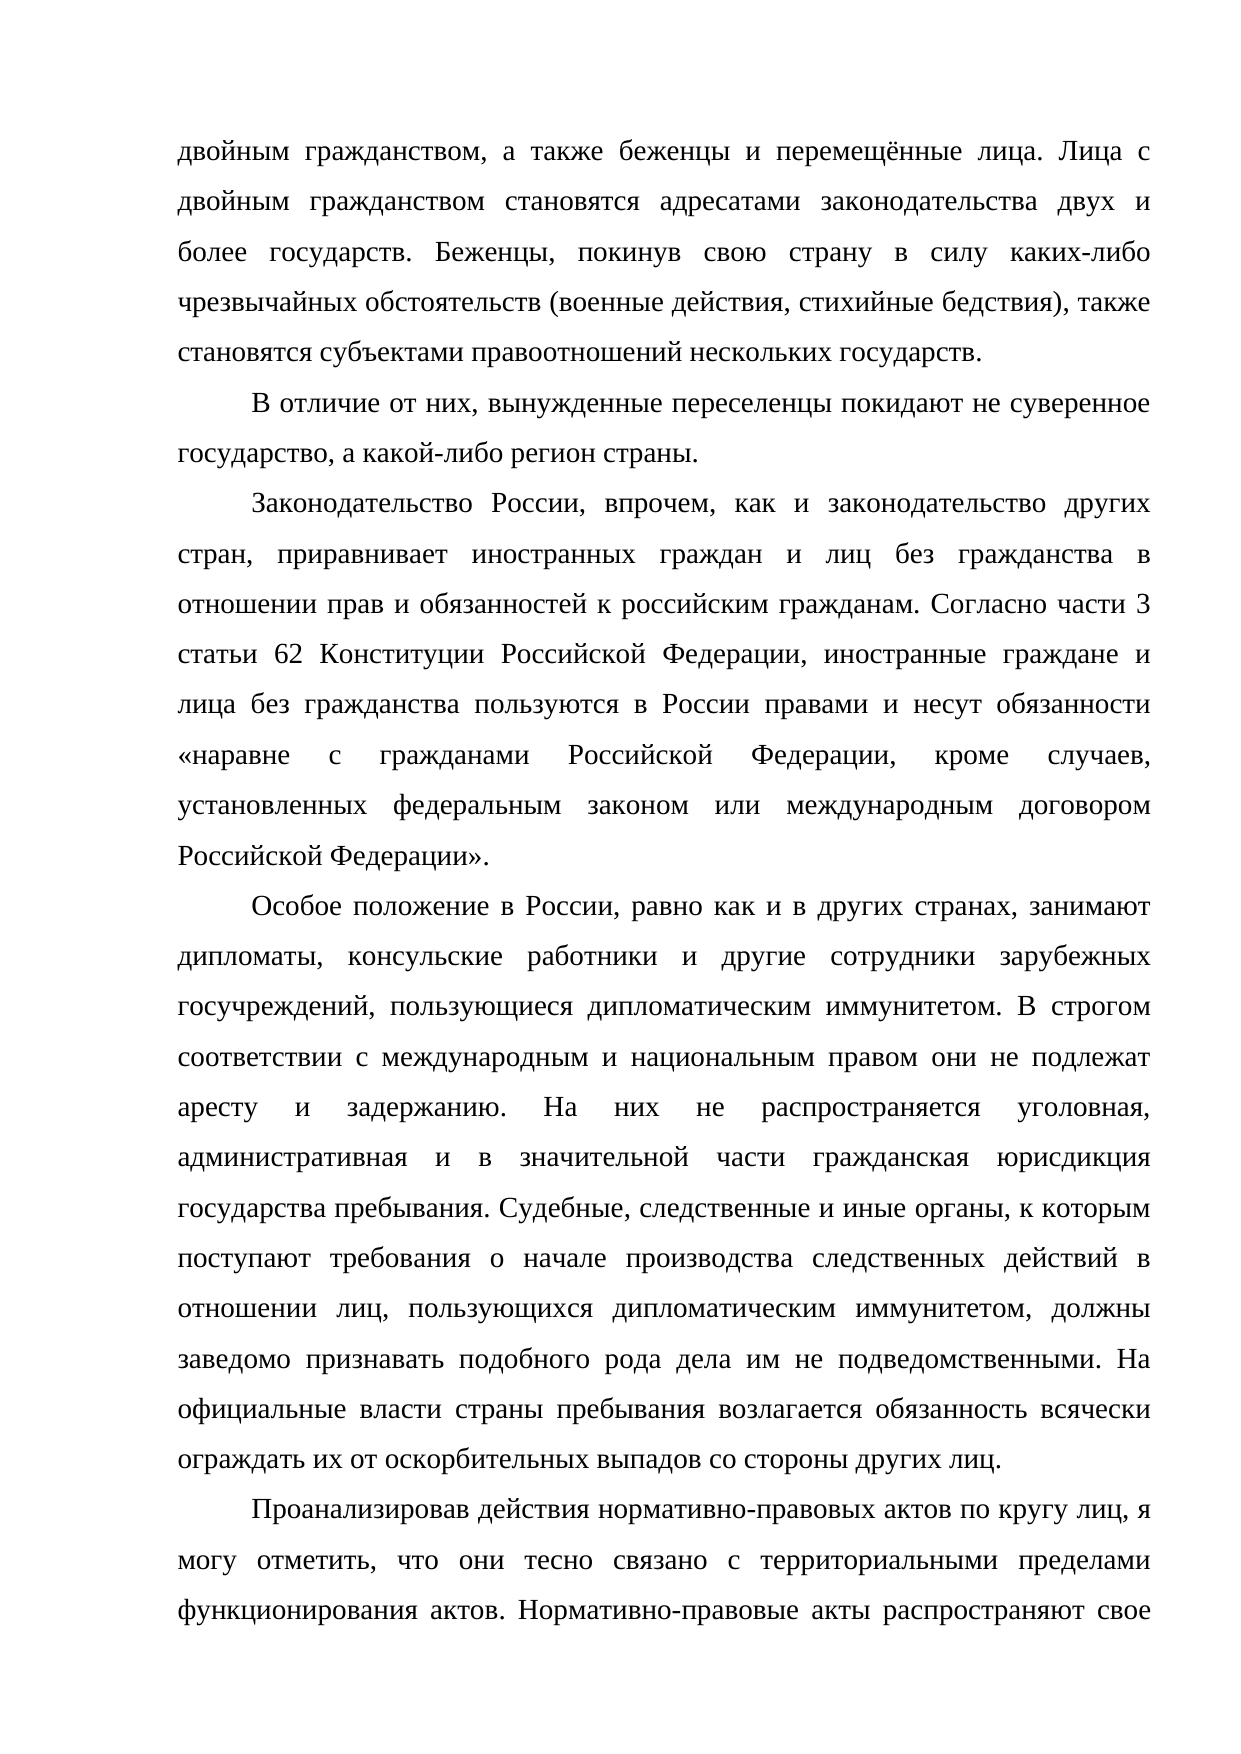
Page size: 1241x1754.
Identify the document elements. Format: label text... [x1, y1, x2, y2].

text В отличие от них, вынужденные переселенцы покидают не суверенное государство, а какой-либо регион страны. [177, 385, 1152, 469]
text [177, 1492, 1152, 1626]
text Законодательство России, впрочем, как и законодательство других стран, приравнивает иностранных граждан и лиц без гражданства в отношении прав и обязанностей к российским гражданам. Согласно части 3 статьи 62 Конституции Российской Федерации, иностранные граждане и лица без гражданства пользуются в России правами и несут обязанности «наравне с гражданами Российской Федерации, кроме случаев, установленных федеральным законом или международным договором Российской Федерации». [177, 485, 1152, 871]
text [177, 133, 1152, 368]
text Особое положение в России, равно как и в других странах, занимают дипломаты, консульские работники и другие сотрудники зарубежных госучреждений, пользующиеся дипломатическим иммунитетом. В строгом соответствии с международным и национальным правом они не подлежат аресту и задержанию. На них не распространяется уголовная, административная и в значительной части гражданская юрисдикция государства пребывания. Судебные, следственные и иные органы, к которым поступают требования о начале производства следственных действий в отношении лиц, пользующихся дипломатическим иммунитетом, должны заведомо признавать подобного рода дела им не подведомственными. На официальные власти страны пребывания возлагается обязанность всячески ограждать их от оскорбительных выпадов со стороны других лиц. [177, 888, 1152, 1475]
